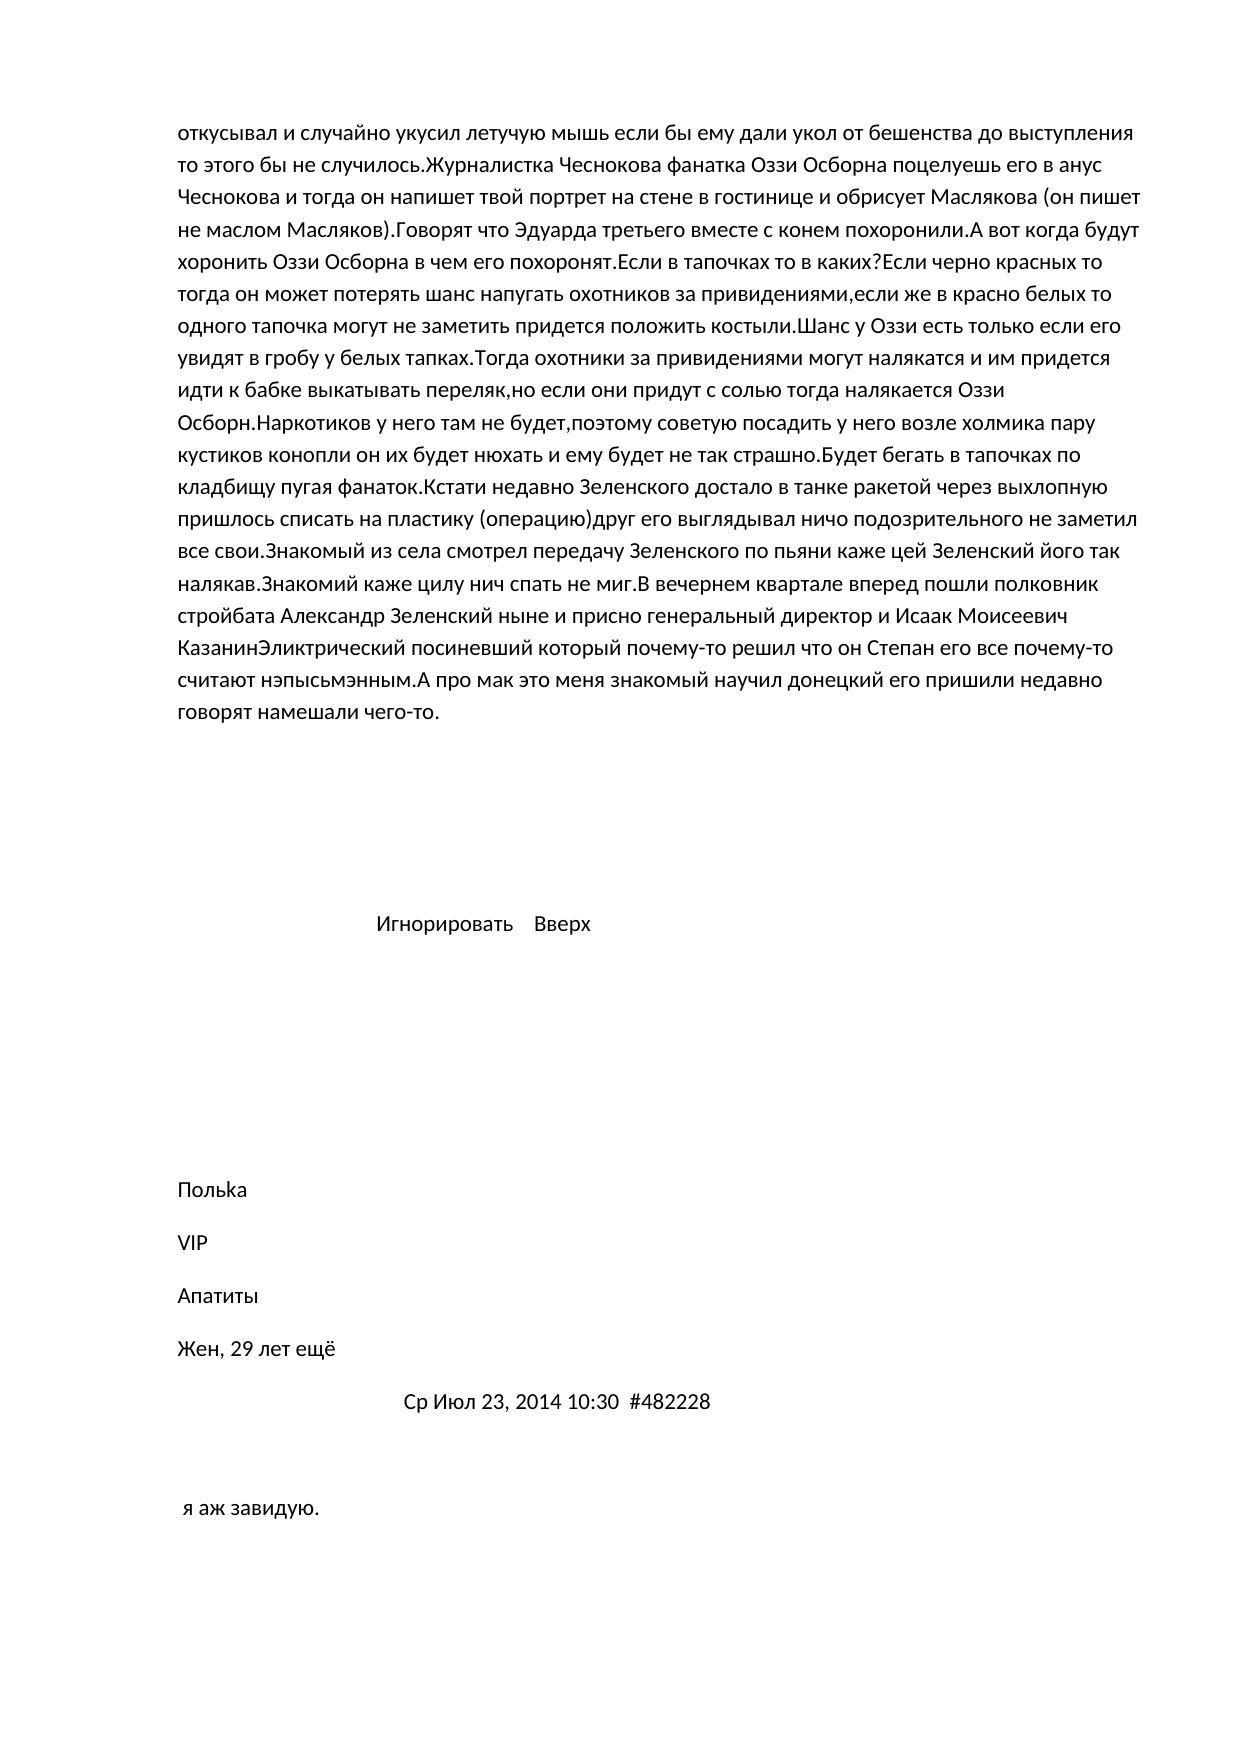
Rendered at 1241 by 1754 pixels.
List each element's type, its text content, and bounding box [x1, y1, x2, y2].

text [177, 118, 1152, 726]
text я аж завидую. [177, 1493, 1152, 1521]
text Ср Июл 23, 2014 10:30 #482228 [177, 1387, 1152, 1415]
text Пoльka [177, 1175, 1152, 1203]
text Жен, 29 лет ещё [177, 1334, 1152, 1362]
text Апатиты [177, 1281, 1152, 1309]
text Игнорировать Вверх [177, 909, 1152, 938]
text VIP [177, 1228, 1152, 1256]
